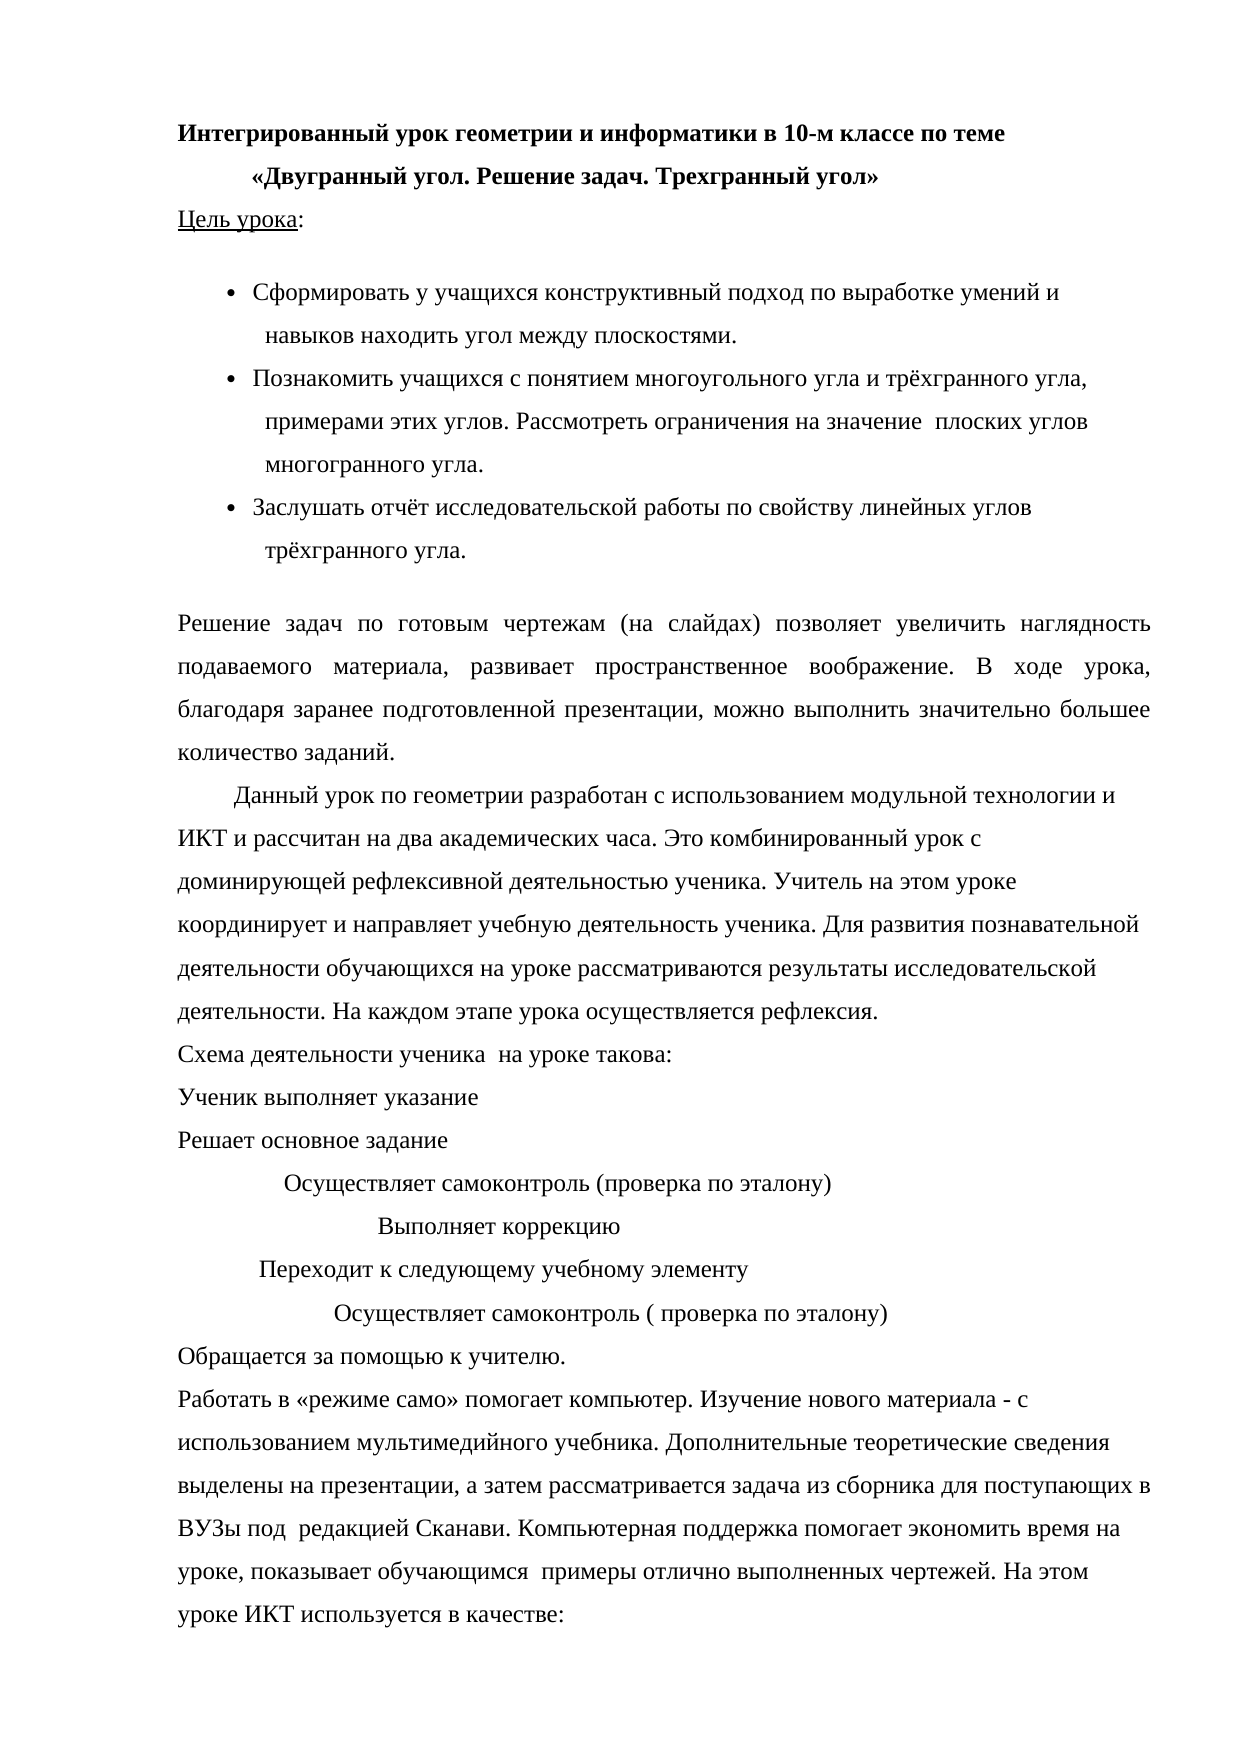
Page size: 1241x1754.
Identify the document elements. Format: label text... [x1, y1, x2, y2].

text Схема деятельности ученика на уроке такова: [177, 1039, 1152, 1068]
list Познакомить учащихся с понятием многоугольного угла и трёхгранного угла, примерами этих углов. Рассмотреть ограничения на значение плоских углов многогранного угла. [227, 363, 1152, 478]
text Осуществляет самоконтроль (проверка по эталону) [177, 1168, 1152, 1197]
text «Двугранный угол. Решение задач. Трехгранный угол» [177, 161, 1152, 190]
text Решение задач по готовым чертежам (на слайдах) позволяет увеличить наглядность подаваемого материала, развивает пространственное воображение. В ходе урока, благодаря заранее подготовленной презентации, можно выполнить значительно большее количество заданий. [177, 608, 1152, 766]
text Данный урок по геометрии разработан с использованием модульной технологии и ИКТ и рассчитан на два академических часа. Это комбинированный урок с доминирующей рефлексивной деятельностью ученика. Учитель на этом уроке координирует и направляет учебную деятельность ученика. Для развития познавательной деятельности обучающихся на уроке рассматриваются результаты исследовательской деятельности. На каждом этапе урока осуществляется рефлексия. [177, 780, 1152, 1024]
text Осуществляет самоконтроль ( проверка по эталону) [177, 1298, 1152, 1326]
list Заслушать отчёт исследовательской работы по свойству линейных углов трёхгранного угла. [227, 492, 1152, 564]
text Обращается за помощью к учителю. [177, 1341, 1152, 1369]
text Переходит к следующему учебному элементу [177, 1254, 1152, 1283]
text Работать в «режиме само» помогает компьютер. Изучение нового материала - с использованием мультимедийного учебника. Дополнительные теоретические сведения выделены на презентации, а затем рассматривается задача из сборника для поступающих в ВУЗы под редакцией Сканави. Компьютерная поддержка помогает экономить время на уроке, показывает обучающимся примеры отлично выполненных чертежей. На этом уроке ИКТ используется в качестве: [177, 1384, 1152, 1628]
text Ученик выполняет указание [177, 1082, 1152, 1111]
text Интегрированный урок геометрии и информатики в 10-м классе по теме [177, 118, 1152, 147]
text Цель урока: [177, 204, 1152, 233]
text Решает основное задание [177, 1125, 1152, 1154]
text Выполняет коррекцию [177, 1211, 1152, 1240]
list Сформировать у учащихся конструктивный подход по выработке умений и навыков находить угол между плоскостями. [227, 277, 1152, 348]
